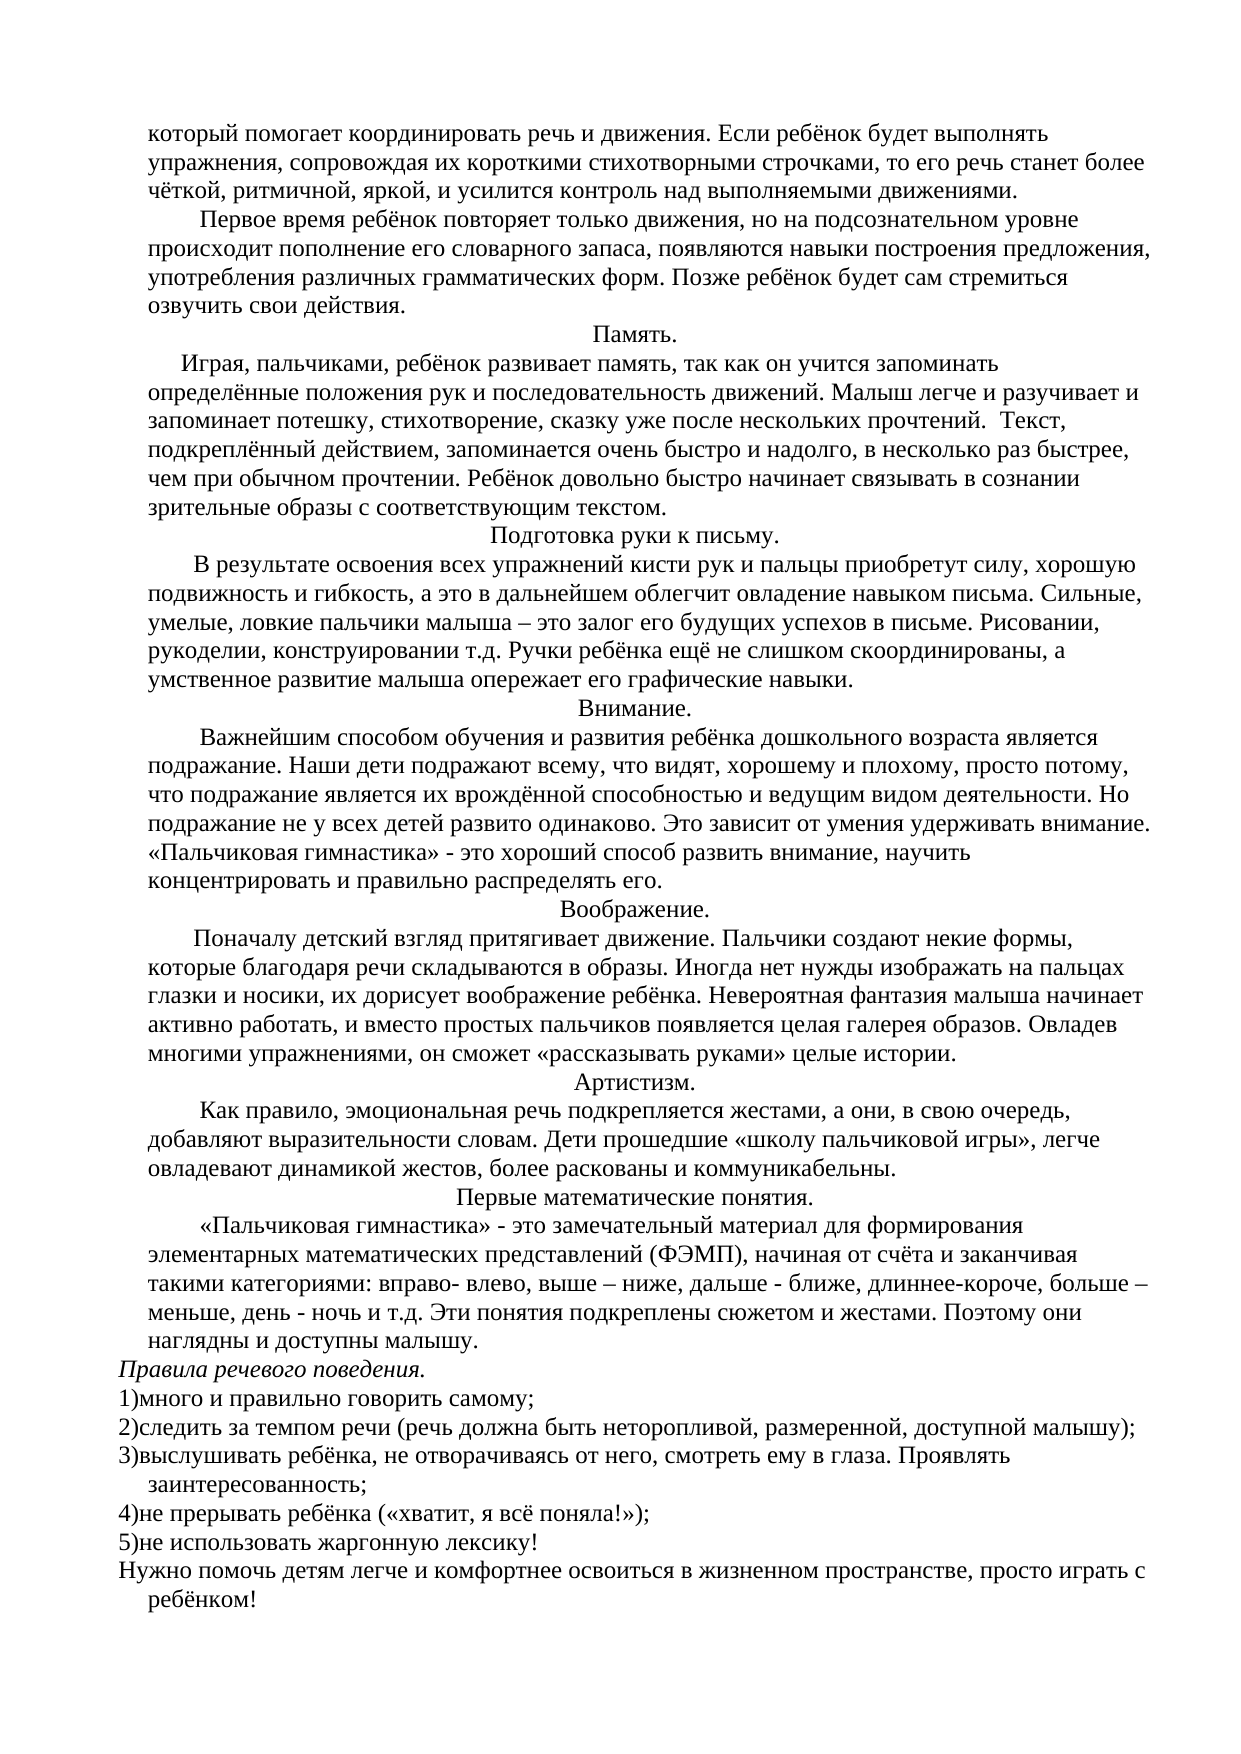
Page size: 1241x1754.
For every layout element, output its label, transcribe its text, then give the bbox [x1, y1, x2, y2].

text Как правило, эмоциональная речь подкрепляется жестами, а они, в свою очередь, добавляют выразительности словам. Дети прошедшие «школу пальчиковой игры», легче овладевают динамикой жестов, более раскованы и коммуникабельны. [118, 1096, 1152, 1182]
text 4)не прерывать ребёнка («хватит, я всё поняла!»); [118, 1498, 1152, 1527]
text 1)много и правильно говорить самому; [118, 1383, 1152, 1412]
text Важнейшим способом обучения и развития ребёнка дошкольного возраста является подражание. Наши дети подражают всему, что видят, хорошему и плохому, просто потому, что подражание является их врождённой способностью и ведущим видом деятельности. Но подражание не у всех детей развито одинаково. Это зависит от умения удерживать внимание. «Пальчиковая гимнастика» - это хороший способ развить внимание, научить концентрировать и правильно распределять его. [118, 722, 1152, 894]
text Нужно помочь детям легче и комфортнее освоиться в жизненном пространстве, просто играть с ребёнком! [118, 1556, 1152, 1613]
text В результате освоения всех упражнений кисти рук и пальцы приобретут силу, хорошую подвижность и гибкость, а это в дальнейшем облегчит овладение навыком письма. Сильные, умелые, ловкие пальчики малыша – это залог его будущих успехов в письме. Рисовании, рукоделии, конструировании т.д. Ручки ребёнка ещё не слишком скоординированы, а умственное развитие малыша опережает его графические навыки. [118, 549, 1152, 693]
text Правила речевого поведения. [118, 1354, 1152, 1383]
text Память. [118, 319, 1152, 348]
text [118, 118, 1152, 204]
text Артистизм. [118, 1067, 1152, 1096]
text Воображение. [118, 894, 1152, 923]
text 2)следить за темпом речи (речь должна быть неторопливой, размеренной, доступной малышу); [118, 1412, 1152, 1441]
text Внимание. [118, 693, 1152, 722]
text Первое время ребёнок повторяет только движения, но на подсознательном уровне происходит пополнение его словарного запаса, появляются навыки построения предложения, употребления различных грамматических форм. Позже ребёнок будет сам стремиться озвучить свои действия. [118, 204, 1152, 319]
text 5)не использовать жаргонную лексику! [118, 1527, 1152, 1556]
text Первые математические понятия. [118, 1182, 1152, 1211]
text 3)выслушивать ребёнка, не отворачиваясь от него, смотреть ему в глаза. Проявлять заинтересованность; [118, 1441, 1152, 1498]
text «Пальчиковая гимнастика» - это замечательный материал для формирования элементарных математических представлений (ФЭМП), начиная от счёта и заканчивая такими категориями: вправо- влево, выше – ниже, дальше - ближе, длиннее-короче, больше – меньше, день - ночь и т.д. Эти понятия подкреплены сюжетом и жестами. Поэтому они наглядны и доступны малышу. [118, 1211, 1152, 1354]
text Поначалу детский взгляд притягивает движение. Пальчики создают некие формы, которые благодаря речи складываются в образы. Иногда нет нужды изображать на пальцах глазки и носики, их дорисует воображение ребёнка. Невероятная фантазия малыша начинает активно работать, и вместо простых пальчиков появляется целая галерея образов. Овладев многими упражнениями, он сможет «рассказывать руками» целые истории. [118, 923, 1152, 1067]
text Играя, пальчиками, ребёнок развивает память, так как он учится запоминать определённые положения рук и последовательность движений. Малыш легче и разучивает и запоминает потешку, стихотворение, сказку уже после нескольких прочтений. Текст, подкреплённый действием, запоминается очень быстро и надолго, в несколько раз быстрее, чем при обычном прочтении. Ребёнок довольно быстро начинает связывать в сознании зрительные образы с соответствующим текстом. [118, 348, 1152, 521]
text Подготовка руки к письму. [118, 521, 1152, 549]
